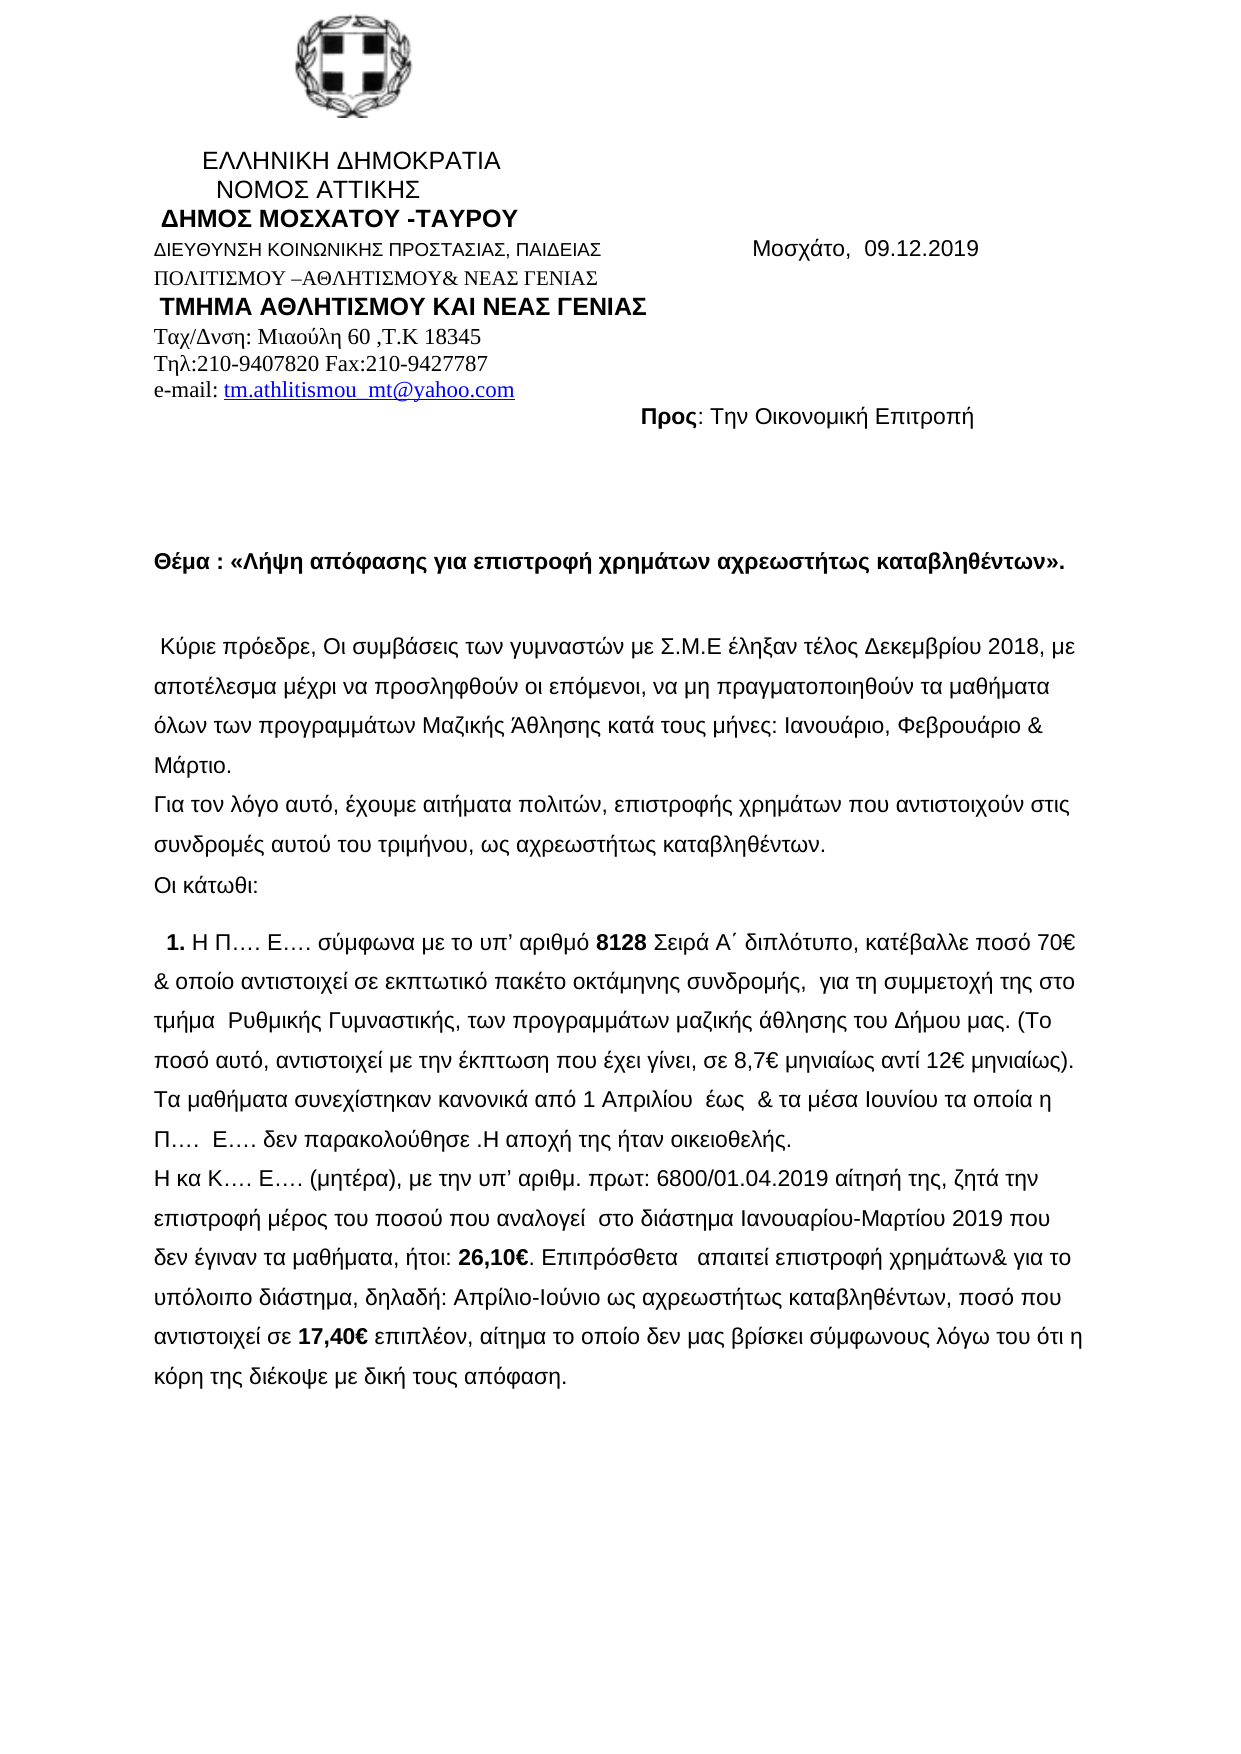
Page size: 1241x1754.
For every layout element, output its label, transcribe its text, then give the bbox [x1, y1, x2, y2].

text 1. Η Π…. Ε…. σύμφωνα με το υπ’ αριθμό 8128 Σειρά Α΄ διπλότυπο, κατέβαλλε ποσό 70€ & οποίο αντιστοιχεί σε εκπτωτικό πακέτο οκτάμηνης συνδρομής, για τη συμμετοχή της στο τμήμα Ρυθμικής Γυμναστικής, των προγραμμάτων μαζικής άθλησης του Δήμου μας. (Το ποσό αυτό, αντιστοιχεί με την έκπτωση που έχει γίνει, σε 8,7€ μηνιαίως αντί 12€ μηνιαίως). [153, 928, 1087, 1073]
text e-mail: tm.athlitismou_mt@yahoo.com [153, 376, 1087, 403]
text Ταχ/Δνση: Μιαούλη 60 ,Τ.Κ 18345 [153, 321, 1087, 350]
text Θέμα : «Λήψη απόφασης για επιστροφή χρημάτων αχρεωστήτως καταβληθέντων». [153, 546, 1087, 575]
text Οι κάτωθι: [153, 870, 1087, 899]
text ΤΜΗΜΑ ΑΘΛΗΤΙΣΜΟΥ ΚΑΙ ΝΕΑΣ ΓΕΝΙΑΣ [153, 292, 1087, 321]
text ΠΟΛΙΤΙΣΜΟΥ –ΑΘΛΗΤΙΣΜΟΥ& ΝΕΑΣ ΓΕΝΙΑΣ [153, 262, 1087, 292]
text Κύριε πρόεδρε, Οι συμβάσεις των γυμναστών με Σ.Μ.Ε έληξαν τέλος Δεκεμβρίου 2018, με αποτέλεσμα μέχρι να προσληφθούν οι επόμενοι, να μη πραγματοποιηθούν τα μαθήματα όλων των προγραμμάτων Μαζικής Άθλησης κατά τους μήνες: Ιανουάριο, Φεβρουάριο & Μάρτιο. [153, 633, 1087, 778]
text Προς: Tην Οικονομική Επιτροπή [153, 403, 1087, 429]
subtitle ΕΛΛΗΝΙΚΗ ΔΗΜΟΚΡΑΤΙΑ [153, 146, 1087, 175]
subtitle ΔΗΜΟΣ ΜΟΣΧΑΤΟΥ -ΤΑΥΡΟΥ ΔΙΕΥΘΥΝΣΗ ΚΟΙΝΩΝΙΚΗΣ ΠΡΟΣΤΑΣΙΑΣ, ΠΑΙΔΕΙΑΣ Μοσχάτο, 09.12.2019 [153, 204, 1087, 262]
text Τηλ:210-9407820 Fax:210-9427787 [153, 350, 1087, 376]
text Η κα Κ…. Ε…. (μητέρα), με την υπ’ αριθμ. πρωτ: 6800/01.04.2019 αίτησή της, ζητά την επιστροφή μέρος του ποσού που αναλογεί στο διάστημα Ιανουαρίου-Μαρτίου 2019 που δεν έγιναν τα μαθήματα, ήτοι: 26,10€. Eπιπρόσθετα απαιτεί επιστροφή χρημάτων& για το υπόλοιπο διάστημα, δηλαδή: Απρίλιο-Ιούνιο ως αχρεωστήτως καταβληθέντων, ποσό που αντιστοιχεί σε 17,40€ επιπλέον, αίτημα το οποίο δεν μας βρίσκει σύμφωνους λόγω του ότι η κόρη της διέκοψε με δική τους απόφαση. [153, 1165, 1087, 1389]
text Τα μαθήματα συνεχίστηκαν κανονικά από 1 Απριλίου έως & τα μέσα Ιουνίου τα οποία η Π…. Ε…. δεν παρακολούθησε .Η αποχή της ήταν οικειοθελής. [153, 1086, 1087, 1152]
subtitle ΝΟΜΟΣ ΑΤΤΙΚΗΣ [153, 175, 1087, 204]
text Για τον λόγο αυτό, έχουμε αιτήματα πολιτών, επιστροφής χρημάτων που αντιστοιχούν στις συνδρομές αυτού του τριμήνου, ως αχρεωστήτως καταβληθέντων. [153, 791, 1087, 857]
